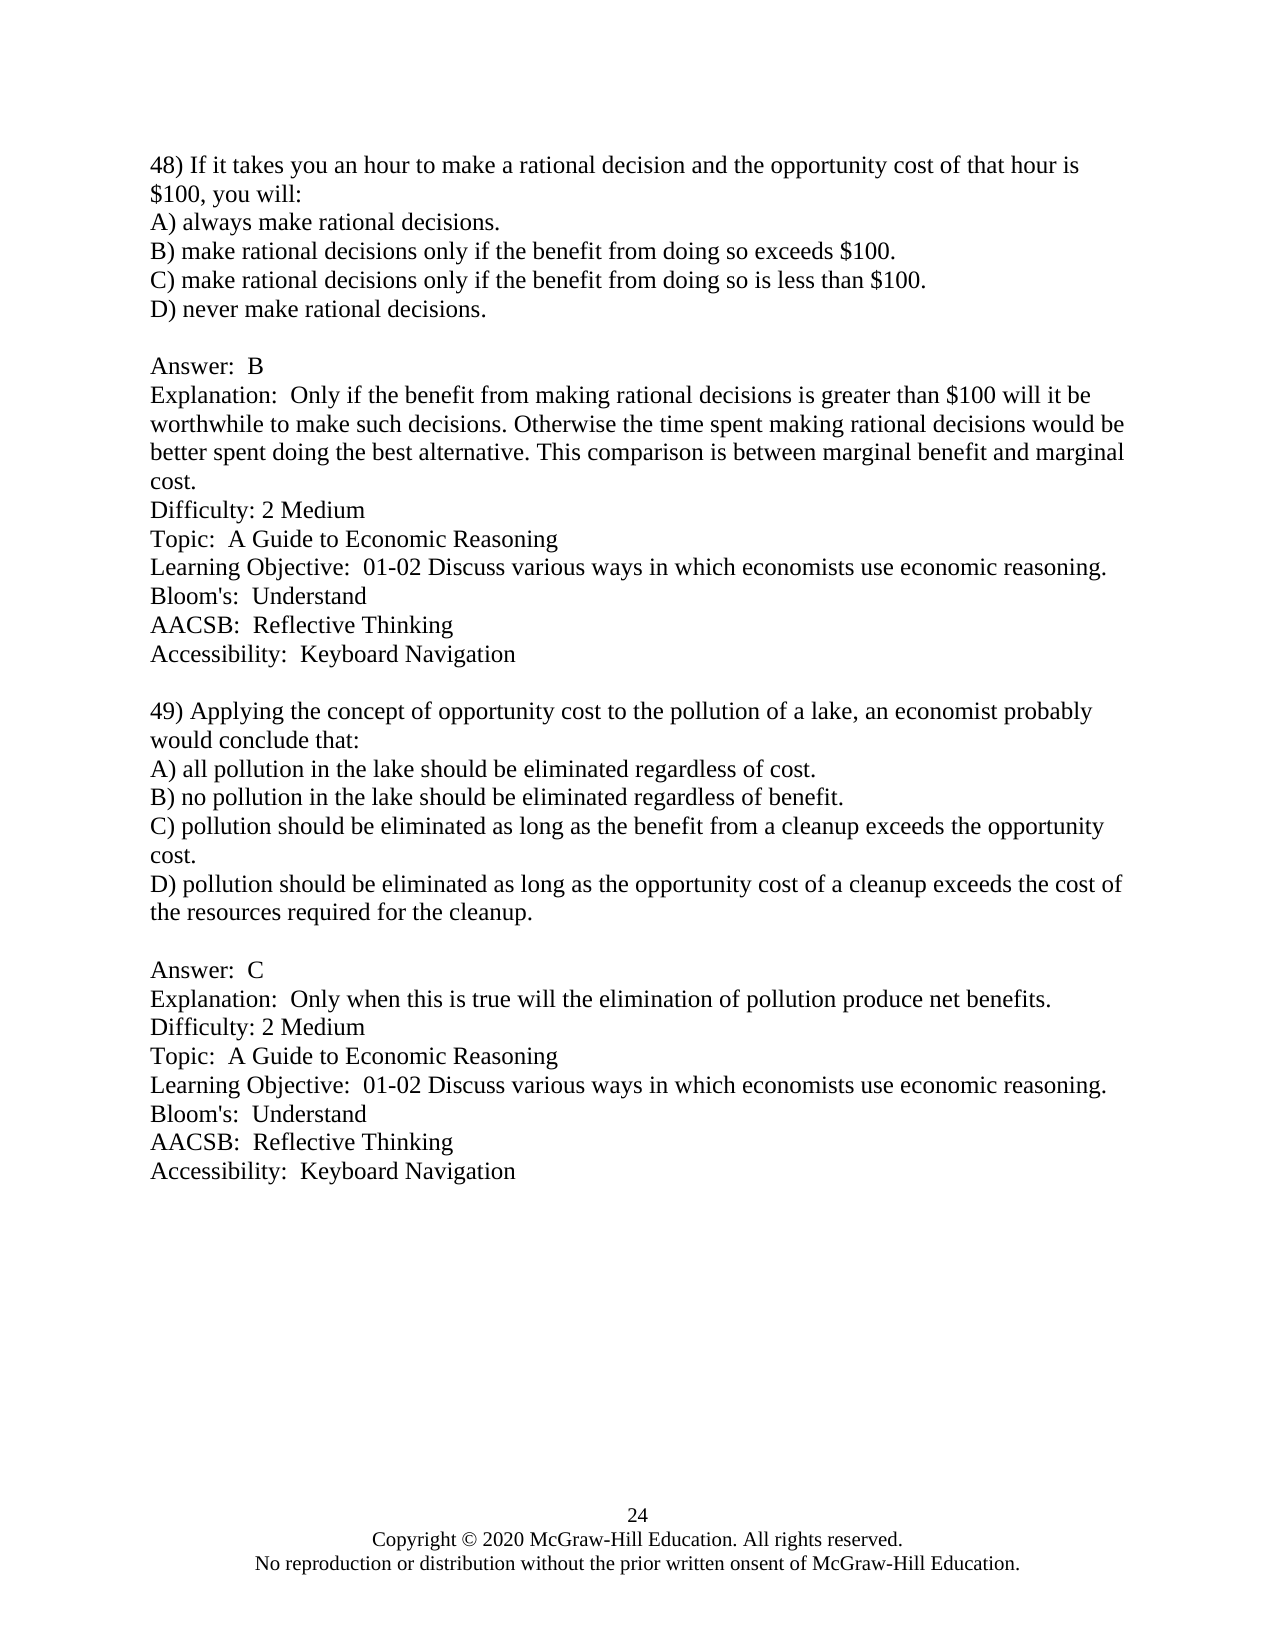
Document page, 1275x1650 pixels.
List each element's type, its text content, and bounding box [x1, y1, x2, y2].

text Bloom's: Understand [150, 1099, 1125, 1127]
text B) no pollution in the lake should be eliminated regardless of benefit. [150, 782, 1125, 811]
text Accessibility: Keyboard Navigation [150, 639, 1125, 667]
text AACSB: Reflective Thinking [150, 1127, 1125, 1156]
text Learning Objective: 01-02 Discuss various ways in which economists use economic reasoning. [150, 552, 1125, 581]
text B) make rational decisions only if the benefit from doing so exceeds $100. [150, 236, 1125, 265]
text Difficulty: 2 Medium [150, 495, 1125, 524]
text C) pollution should be eliminated as long as the benefit from a cleanup exceeds the opportunity cost. [150, 811, 1125, 869]
text Bloom's: Understand [150, 581, 1125, 610]
text A) always make rational decisions. [150, 207, 1125, 236]
text A) all pollution in the lake should be eliminated regardless of cost. [150, 754, 1125, 782]
text Answer: B [150, 351, 1125, 380]
text Difficulty: 2 Medium [150, 1012, 1125, 1041]
text 48) If it takes you an hour to make a rational decision and the opportunity cost of that hour is $100, you will: [150, 150, 1125, 207]
text Topic: A Guide to Economic Reasoning [150, 1041, 1125, 1070]
text D) never make rational decisions. [150, 294, 1125, 322]
text D) pollution should be eliminated as long as the opportunity cost of a cleanup exceeds the cost of the resources required for the cleanup. [150, 869, 1125, 926]
text Explanation: Only if the benefit from making rational decisions is greater than $100 will it be worthwhile to make such decisions. Otherwise the time spent making rational decisions would be better spent doing the best alternative. This comparison is between marginal benefit and marginal cost. [150, 380, 1125, 495]
text 49) Applying the concept of opportunity cost to the pollution of a lake, an economist probably would conclude that: [150, 696, 1125, 754]
text Accessibility: Keyboard Navigation [150, 1156, 1125, 1185]
text C) make rational decisions only if the benefit from doing so is less than $100. [150, 265, 1125, 294]
text Topic: A Guide to Economic Reasoning [150, 524, 1125, 552]
text Explanation: Only when this is true will the elimination of pollution produce net benefits. [150, 984, 1125, 1012]
text AACSB: Reflective Thinking [150, 610, 1125, 639]
text Answer: C [150, 955, 1125, 984]
text Learning Objective: 01-02 Discuss various ways in which economists use economic reasoning. [150, 1070, 1125, 1099]
